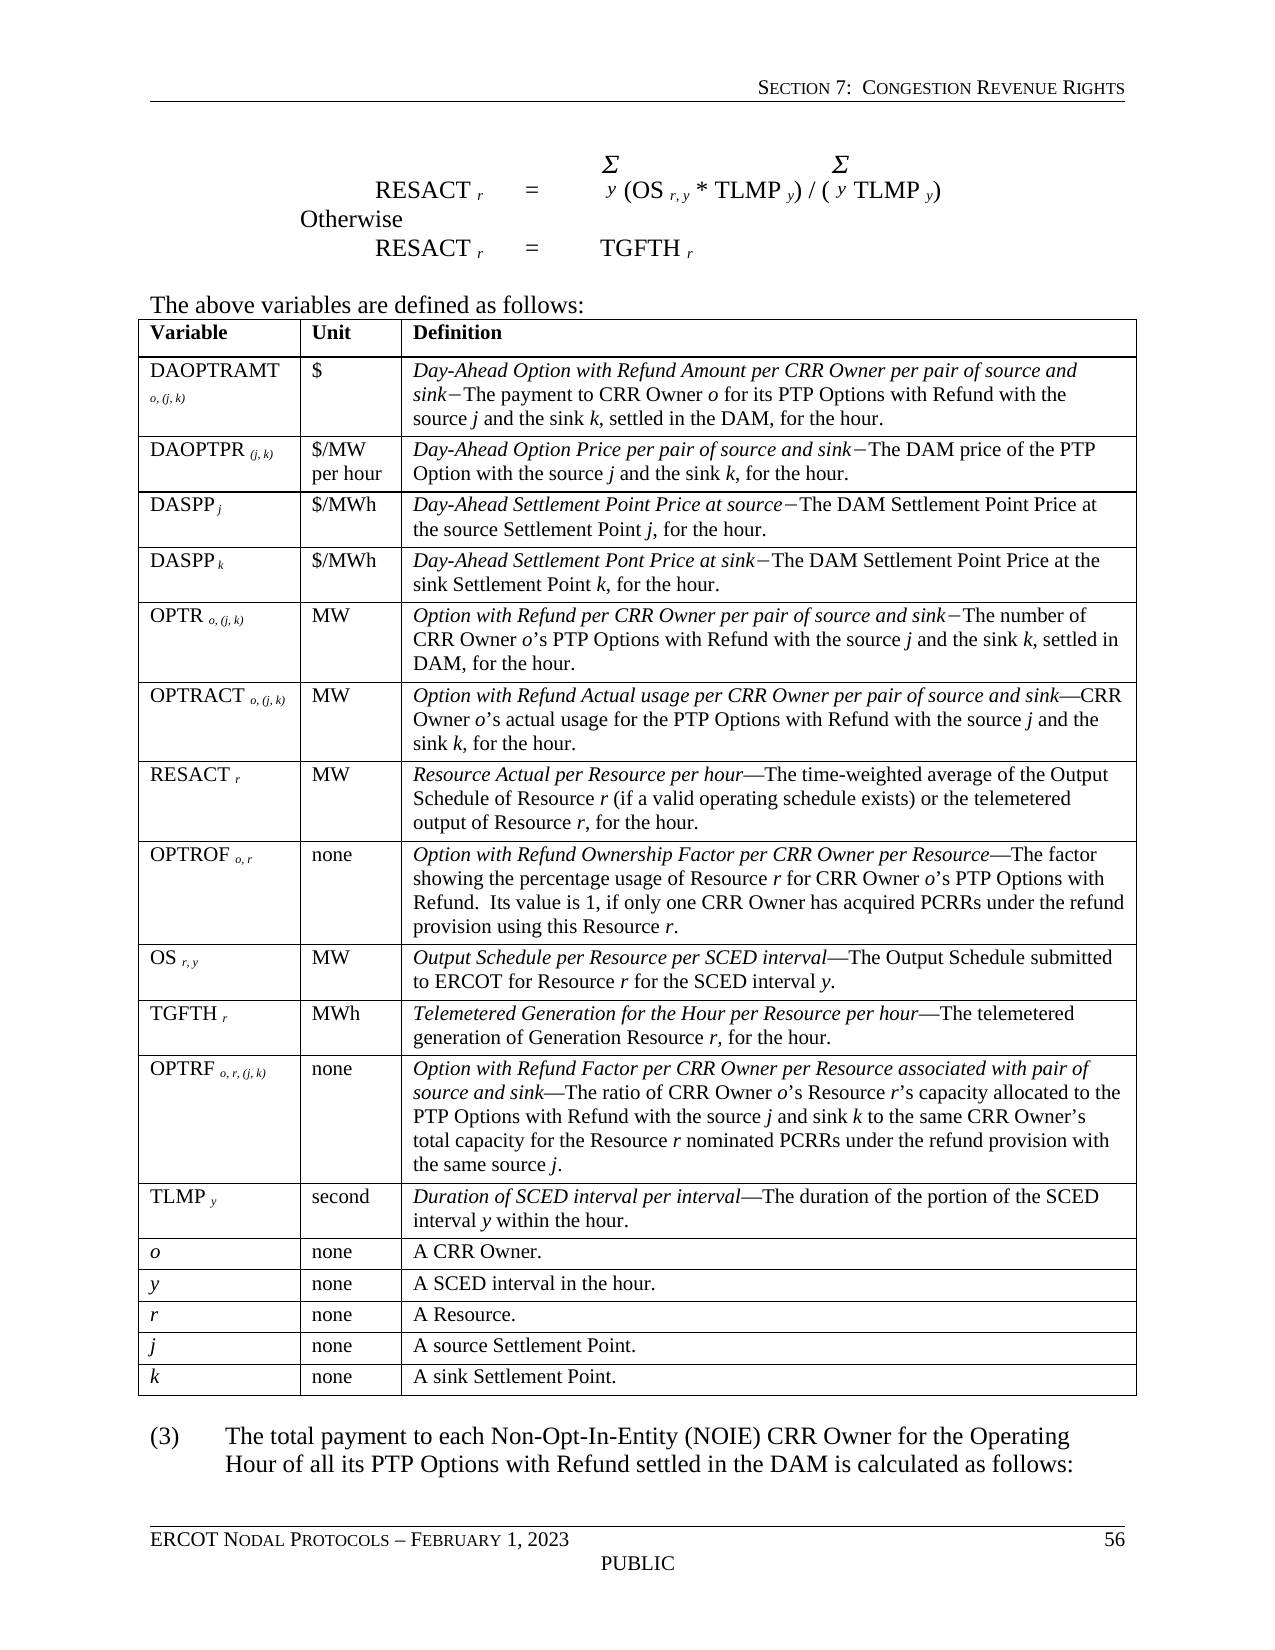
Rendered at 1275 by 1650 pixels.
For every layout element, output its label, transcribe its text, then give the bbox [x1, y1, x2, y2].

table_cell none [301, 1365, 401, 1395]
table_cell TLMP y [139, 1184, 300, 1238]
table_cell o [139, 1239, 300, 1269]
table_cell $/MWh [301, 493, 401, 547]
table_cell A SCED interval in the hour. [402, 1270, 1136, 1301]
table_cell A sink Settlement Point. [402, 1365, 1136, 1395]
table_cell Day-Ahead Settlement Pont Price at sinkThe DAM Settlement Point Price at the sink Settlement Point k, for the hour. [402, 548, 1136, 602]
table_cell Option with Refund Ownership Factor per CRR Owner per Resource—The factor showing the percentage usage of Resource r for CRR Owner o’s PTP Options with Refund. Its value is 1, if only one CRR Owner has acquired PCRRs under the refund provision using this Resource r. [402, 842, 1136, 944]
table_cell Option with Refund Factor per CRR Owner per Resource associated with pair of source and sink—The ratio of CRR Owner o’s Resource r’s capacity allocated to the PTP Options with Refund with the source j and sink k to the same CRR Owner’s total capacity for the Resource r nominated PCRRs under the refund provision with the same source j. [402, 1056, 1136, 1183]
table_cell Day-Ahead Settlement Point Price at sourceThe DAM Settlement Point Price at the source Settlement Point j, for the hour. [402, 493, 1136, 547]
table_cell y [139, 1270, 300, 1301]
table_header Definition [402, 320, 1136, 356]
text (3) The total payment to each Non-Opt-In-Entity (NOIE) CRR Owner for the Operating Hour of all its PTP Options with Refund settled in the DAM is calculated as follows: [150, 1421, 1125, 1478]
table_cell Day-Ahead Option Price per pair of source and sinkThe DAM price of the PTP Option with the source j and the sink k, for the hour. [402, 437, 1136, 491]
table_cell A Resource. [402, 1302, 1136, 1332]
table_cell k [139, 1365, 300, 1395]
table_cell OS r, y [139, 945, 300, 999]
text The above variables are defined as follows: [150, 290, 1125, 319]
table_cell Telemetered Generation for the Hour per Resource per hour—The telemetered generation of Generation Resource r, for the hour. [402, 1001, 1136, 1055]
table_cell MW [301, 945, 401, 999]
table_cell OPTR o, (j, k) [139, 603, 300, 682]
table_cell r [139, 1302, 300, 1332]
table_header Variable [139, 320, 300, 356]
table_cell Day-Ahead Option with Refund Amount per CRR Owner per pair of source and sinkThe payment to CRR Owner o for its PTP Options with Refund with the source j and the sink k, settled in the DAM, for the hour. [402, 358, 1136, 436]
table_cell A source Settlement Point. [402, 1333, 1136, 1363]
table_cell OPTRF o, r, (j, k) [139, 1056, 300, 1183]
table_cell MWh [301, 1001, 401, 1055]
text RESACT r = (OS r, y * TLMP y) / (TLMP y) [150, 150, 1125, 204]
table_cell $/MWh [301, 548, 401, 602]
table_cell none [301, 1056, 401, 1183]
table_cell MW [301, 762, 401, 841]
table_cell DAOPTRAMT o, (j, k) [139, 358, 300, 436]
table_cell none [301, 1270, 401, 1301]
table_cell TGFTH r [139, 1001, 300, 1055]
table_cell second [301, 1184, 401, 1238]
table_cell Output Schedule per Resource per SCED interval—The Output Schedule submitted to ERCOT for Resource r for the SCED interval y. [402, 945, 1136, 999]
table_cell DAOPTPR (j, k) [139, 437, 300, 491]
table_cell DASPP j [139, 493, 300, 547]
text RESACT r = TGFTH r [150, 233, 1125, 261]
table_cell OPTROF o, r [139, 842, 300, 944]
table_cell $/MW per hour [301, 437, 401, 491]
table_cell Resource Actual per Resource per hour—The time-weighted average of the Output Schedule of Resource r (if a valid operating schedule exists) or the telemetered output of Resource r, for the hour. [402, 762, 1136, 841]
table_cell A CRR Owner. [402, 1239, 1136, 1269]
table_cell OPTRACT o, (j, k) [139, 683, 300, 761]
table_cell MW [301, 603, 401, 682]
table_cell none [301, 842, 401, 944]
table_cell Duration of SCED interval per interval—The duration of the portion of the SCED interval y within the hour. [402, 1184, 1136, 1238]
table_cell RESACT r [139, 762, 300, 841]
table_cell j [139, 1333, 300, 1363]
table_cell none [301, 1333, 401, 1363]
table_cell none [301, 1239, 401, 1269]
table_cell Option with Refund per CRR Owner per pair of source and sinkThe number of CRR Owner o’s PTP Options with Refund with the source j and the sink k, settled in DAM, for the hour. [402, 603, 1136, 682]
table_cell $ [301, 358, 401, 436]
text Otherwise [225, 204, 1125, 233]
table_cell DASPP k [139, 548, 300, 602]
table_cell MW [301, 683, 401, 761]
table_header Unit [301, 320, 401, 356]
table_cell none [301, 1302, 401, 1332]
table_cell Option with Refund Actual usage per CRR Owner per pair of source and sink—CRR Owner o’s actual usage for the PTP Options with Refund with the source j and the sink k, for the hour. [402, 683, 1136, 761]
